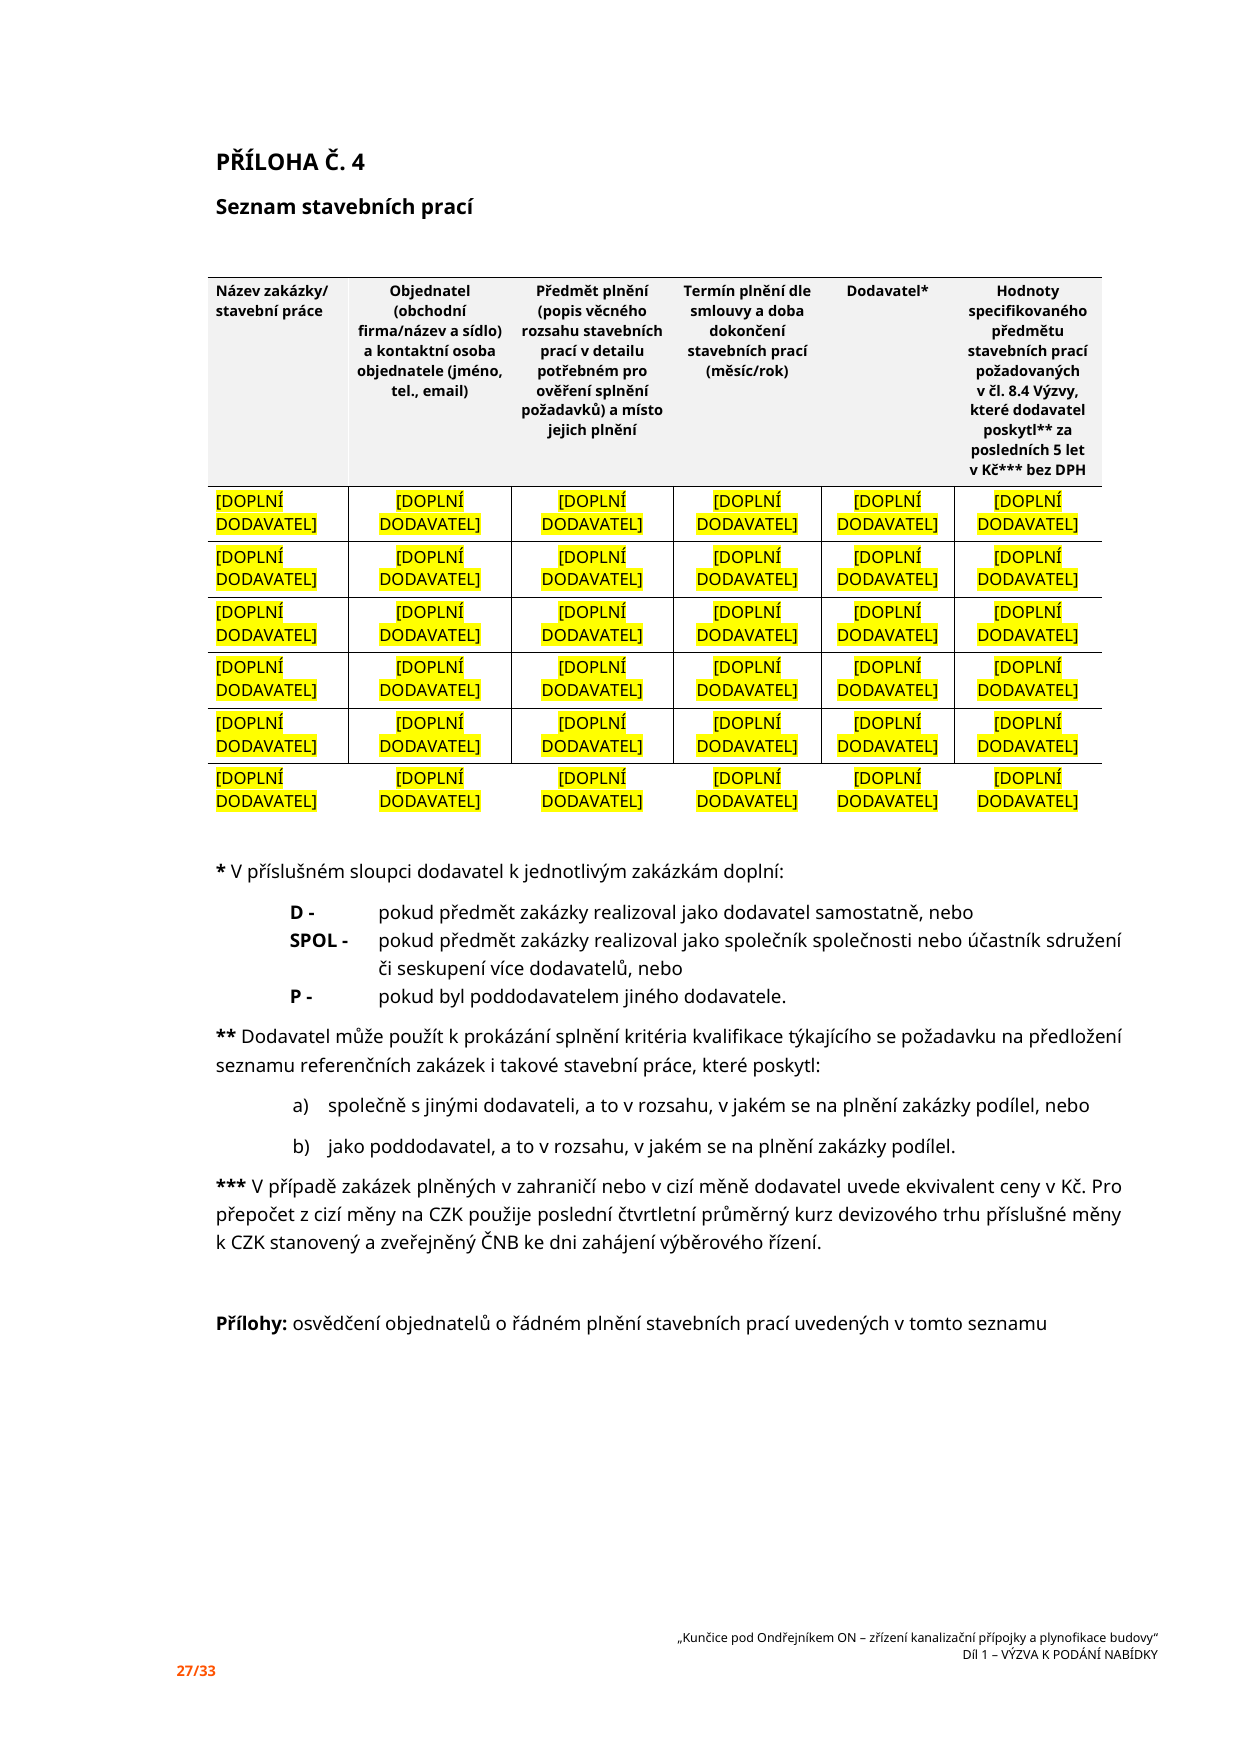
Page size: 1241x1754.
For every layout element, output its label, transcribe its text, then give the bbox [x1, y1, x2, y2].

text Příloha č. 4 [216, 146, 1122, 177]
table_cell [DOPLNÍ DODAVATEL] [822, 598, 954, 652]
text * V příslušném sloupci dodavatel k jednotlivým zakázkám doplní: [216, 859, 1122, 884]
table_cell [DOPLNÍ DODAVATEL] [674, 542, 821, 597]
table_cell [DOPLNÍ DODAVATEL] [822, 487, 954, 541]
list společně s jinými dodavateli, a to v rozsahu, v jakém se na plnění zakázky podílel, nebo [292, 1092, 1122, 1118]
table_cell [DOPLNÍ DODAVATEL] [512, 653, 673, 707]
table_header Termín plnění dle smlouvy a doba dokončení stavebních prací (měsíc/rok) [673, 278, 821, 486]
table_cell [DOPLNÍ DODAVATEL] [673, 764, 821, 818]
table_cell [DOPLNÍ DODAVATEL] [349, 764, 511, 818]
table_cell [DOPLNÍ DODAVATEL] [822, 542, 954, 597]
table_cell [DOPLNÍ DODAVATEL] [822, 653, 954, 707]
text P - pokud byl poddodavatelem jiného dodavatele. [289, 983, 1122, 1009]
table_cell [DOPLNÍ DODAVATEL] [674, 487, 821, 541]
text *** V případě zakázek plněných v zahraničí nebo v cizí měně dodavatel uvede ekvivalent ceny v Kč. Pro přepočet z cizí měny na CZK použije poslední čtvrtletní průměrný kurz devizového trhu příslušné měny k CZK stanovený a zveřejněný ČNB ke dni zahájení výběrového řízení. [216, 1173, 1122, 1255]
table_cell [DOPLNÍ DODAVATEL] [954, 764, 1102, 818]
table_cell [DOPLNÍ DODAVATEL] [955, 542, 1102, 597]
text jako poddodavatel, a to v rozsahu, v jakém se na plnění zakázky podílel. [292, 1133, 1122, 1158]
text ** Dodavatel může použít k prokázání splnění kritéria kvalifikace týkajícího se požadavku na předložení seznamu referenčních zakázek i takové stavební práce, které poskytl: [216, 1024, 1122, 1077]
table_cell [DOPLNÍ DODAVATEL] [349, 709, 511, 763]
table_cell [DOPLNÍ DODAVATEL] [955, 653, 1102, 707]
table_cell [DOPLNÍ DODAVATEL] [674, 709, 821, 763]
table_cell [DOPLNÍ DODAVATEL] [512, 542, 673, 597]
table_cell [DOPLNÍ DODAVATEL] [208, 653, 348, 707]
table_cell [DOPLNÍ DODAVATEL] [349, 487, 511, 541]
table_cell [DOPLNÍ DODAVATEL] [955, 709, 1102, 763]
text SPOL - pokud předmět zakázky realizoval jako společník společnosti nebo účastník sdružení či seskupení více dodavatelů, nebo [289, 927, 1122, 981]
table_header Název zakázky/ stavební práce [208, 278, 348, 486]
table_cell [DOPLNÍ DODAVATEL] [349, 598, 511, 652]
table_header Objednatel (obchodní firma/název a sídlo) a kontaktní osoba objednatele (jméno, tel., email) [349, 278, 511, 486]
table_header Předmět plnění (popis věcného rozsahu stavebních prací v detailu potřebném pro ověření splnění požadavků) a místo jejich plnění [511, 278, 673, 486]
table_cell [DOPLNÍ DODAVATEL] [349, 653, 511, 707]
table_cell [DOPLNÍ DODAVATEL] [822, 709, 954, 763]
table_cell [DOPLNÍ DODAVATEL] [821, 764, 954, 818]
text Seznam stavebních prací [216, 192, 1122, 221]
table_cell [DOPLNÍ DODAVATEL] [955, 487, 1102, 541]
table_cell [DOPLNÍ DODAVATEL] [512, 598, 673, 652]
table_cell [DOPLNÍ DODAVATEL] [674, 598, 821, 652]
table_cell [DOPLNÍ DODAVATEL] [955, 598, 1102, 652]
text Přílohy: osvědčení objednatelů o řádném plnění stavebních prací uvedených v tomto seznamu [216, 1311, 1122, 1336]
table_cell [DOPLNÍ DODAVATEL] [208, 487, 348, 541]
text D - pokud předmět zakázky realizoval jako dodavatel samostatně, nebo [289, 899, 1122, 925]
table_cell [DOPLNÍ DODAVATEL] [208, 598, 348, 652]
table_header Dodavatel* [821, 278, 954, 486]
table_header Hodnoty specifikovaného předmětu stavebních prací požadovaných v čl. 8.4 Výzvy, které dodavatel poskytl** za posledních 5 let v Kč*** bez DPH [954, 278, 1102, 486]
table_cell [DOPLNÍ DODAVATEL] [208, 764, 348, 818]
table_cell [DOPLNÍ DODAVATEL] [511, 764, 673, 818]
table_cell [DOPLNÍ DODAVATEL] [512, 487, 673, 541]
table_cell [DOPLNÍ DODAVATEL] [208, 709, 348, 763]
table_cell [DOPLNÍ DODAVATEL] [208, 542, 348, 597]
table_cell [DOPLNÍ DODAVATEL] [674, 653, 821, 707]
table_cell [DOPLNÍ DODAVATEL] [512, 709, 673, 763]
table_cell [DOPLNÍ DODAVATEL] [349, 542, 511, 597]
